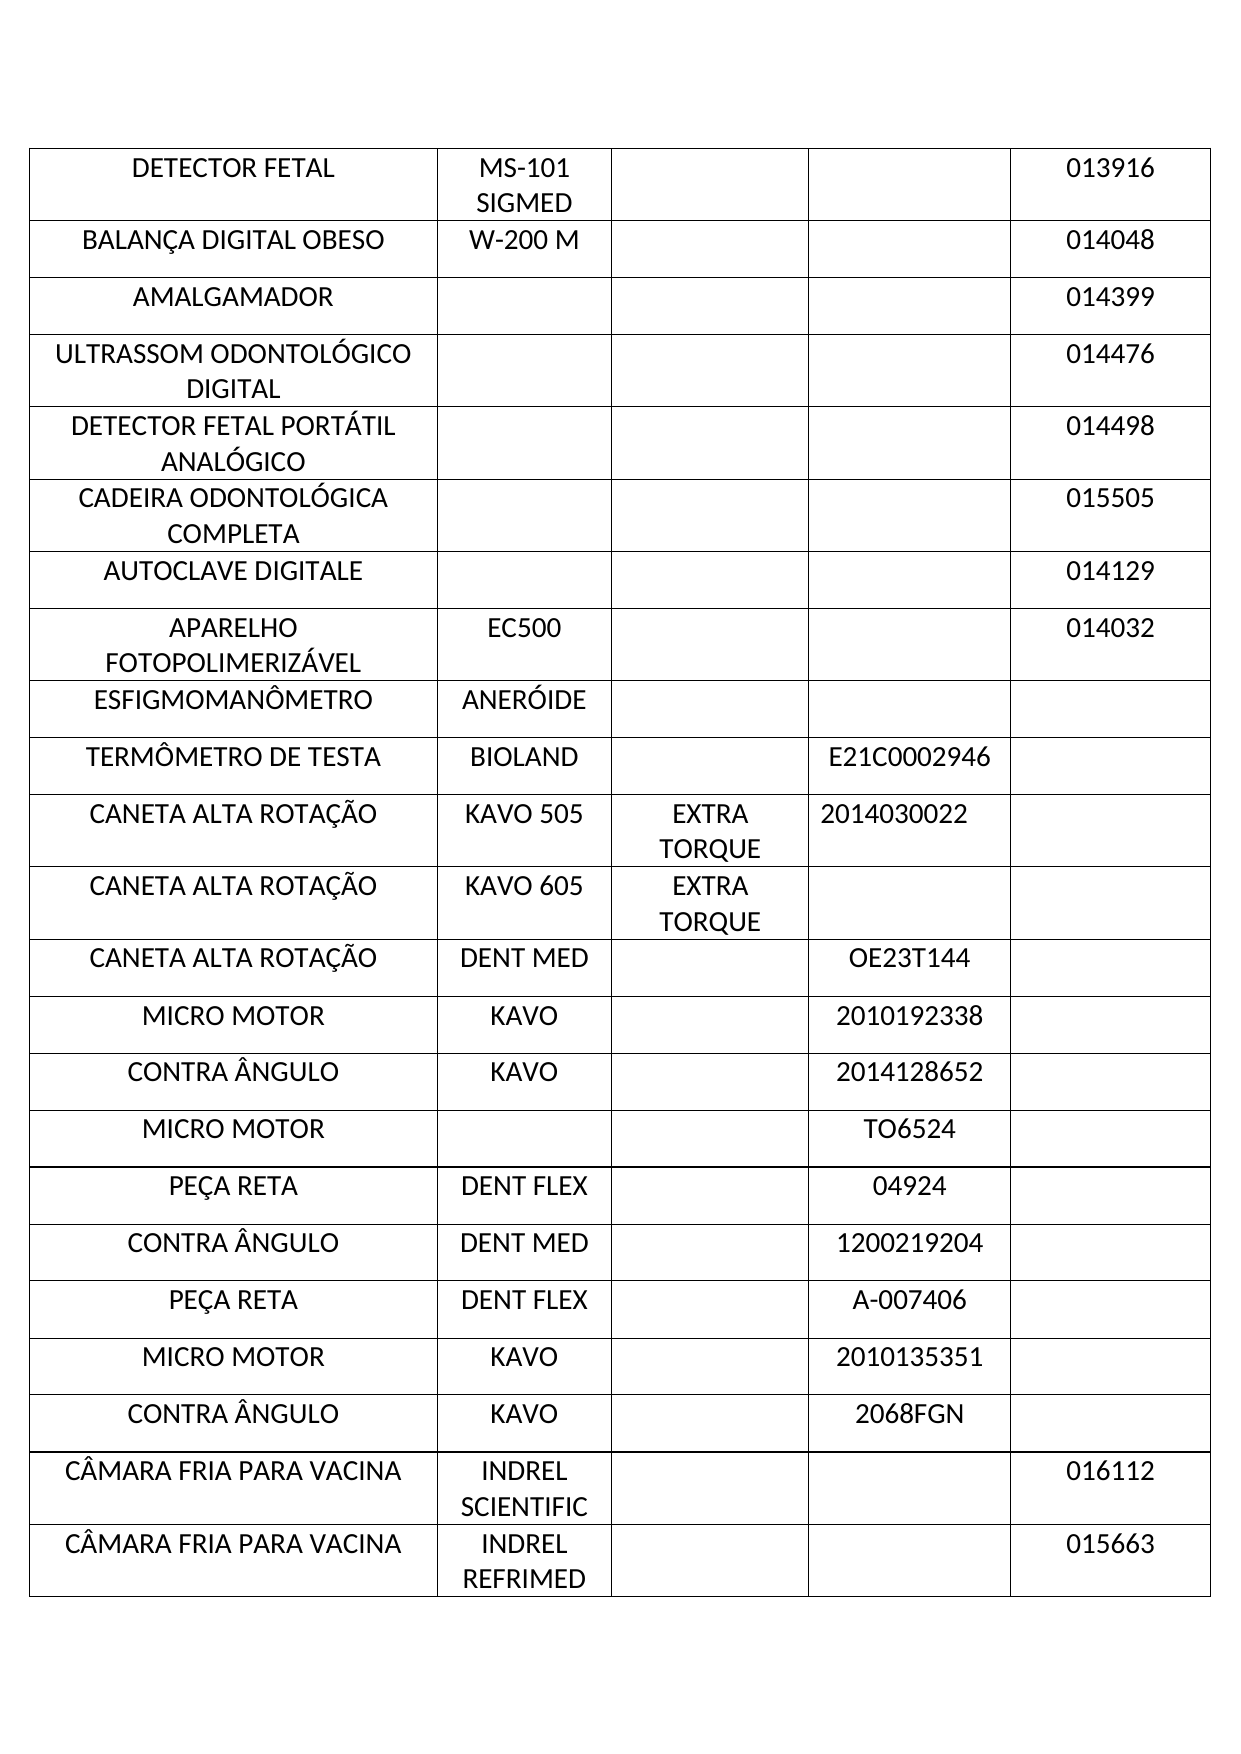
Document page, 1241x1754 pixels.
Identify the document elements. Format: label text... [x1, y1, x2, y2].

table_cell CONTRA ÂNGULO [30, 1225, 437, 1280]
table_cell DENT FLEX [438, 1281, 611, 1337]
table_cell [612, 480, 808, 551]
table_cell [809, 1525, 1010, 1596]
table_cell 04924 [809, 1168, 1010, 1223]
table_cell [612, 609, 808, 680]
table_cell CANETA ALTA ROTAÇÃO [30, 867, 437, 938]
table_cell W-200 M [438, 221, 611, 277]
table_cell 2068FGN [809, 1395, 1010, 1451]
table_cell [612, 407, 808, 478]
table_cell [612, 149, 808, 220]
table_cell A-007406 [809, 1281, 1010, 1337]
table_cell AMALGAMADOR [30, 278, 437, 334]
table_cell [1011, 681, 1210, 737]
table_cell INDREL SCIENTIFIC [438, 1453, 611, 1524]
table_cell KAVO [438, 1395, 611, 1451]
table_cell 014048 [1011, 221, 1210, 277]
table_cell [612, 1525, 808, 1596]
table_cell KAVO 605 [438, 867, 611, 938]
table_cell ULTRASSOM ODONTOLÓGICO DIGITAL [30, 335, 437, 406]
table_cell 014032 [1011, 609, 1210, 680]
table_cell AUTOCLAVE DIGITALE [30, 552, 437, 608]
table_cell 014498 [1011, 407, 1210, 478]
table_cell CONTRA ÂNGULO [30, 1054, 437, 1109]
table_cell CÂMARA FRIA PARA VACINA [30, 1453, 437, 1524]
table_cell [1011, 1395, 1210, 1451]
table_cell EXTRA TORQUE [612, 867, 808, 938]
table_cell PEÇA RETA [30, 1281, 437, 1337]
table_cell [612, 1111, 808, 1166]
table_cell MS-101 SIGMED [438, 149, 611, 220]
table_cell [809, 480, 1010, 551]
table_cell [438, 480, 611, 551]
table_cell [809, 1453, 1010, 1524]
table_cell OE23T144 [809, 940, 1010, 996]
table_cell [809, 681, 1010, 737]
table_cell [612, 1168, 808, 1223]
table_cell PEÇA RETA [30, 1168, 437, 1223]
table_cell 014476 [1011, 335, 1210, 406]
table_cell [612, 1281, 808, 1337]
table_cell 014399 [1011, 278, 1210, 334]
table_cell [1011, 997, 1210, 1052]
table_cell [1011, 1225, 1210, 1280]
table_cell [809, 149, 1010, 220]
table_cell [809, 609, 1010, 680]
table_cell TO6524 [809, 1111, 1010, 1166]
table_cell [612, 940, 808, 996]
table_cell [1011, 1281, 1210, 1337]
table_cell 013916 [1011, 149, 1210, 220]
table_cell CADEIRA ODONTOLÓGICA COMPLETA [30, 480, 437, 551]
table_cell APARELHO FOTOPOLIMERIZÁVEL [30, 609, 437, 680]
table_cell E21C0002946 [809, 738, 1010, 794]
table_cell [438, 407, 611, 478]
table_cell DENT FLEX [438, 1168, 611, 1223]
table_cell DETECTOR FETAL PORTÁTIL ANALÓGICO [30, 407, 437, 478]
table_cell ANERÓIDE [438, 681, 611, 737]
table_cell MICRO MOTOR [30, 1339, 437, 1394]
table_cell [612, 1453, 808, 1524]
table_cell 2014030022 [809, 795, 1010, 866]
table_cell [1011, 1168, 1210, 1223]
table_cell 1200219204 [809, 1225, 1010, 1280]
table_cell MICRO MOTOR [30, 997, 437, 1052]
table_cell [438, 335, 611, 406]
table_cell 2010192338 [809, 997, 1010, 1052]
table_cell 2010135351 [809, 1339, 1010, 1394]
table_cell [612, 221, 808, 277]
table_cell BIOLAND [438, 738, 611, 794]
table_cell EXTRA TORQUE [612, 795, 808, 866]
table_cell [438, 1525, 611, 1596]
table_cell KAVO 505 [438, 795, 611, 866]
table_cell [1011, 1111, 1210, 1166]
table_cell MICRO MOTOR [30, 1111, 437, 1166]
table_cell [809, 407, 1010, 478]
table_cell ESFIGMOMANÔMETRO [30, 681, 437, 737]
table_cell [1011, 795, 1210, 866]
table_cell [438, 1111, 611, 1166]
table_cell [809, 278, 1010, 334]
table_cell 014129 [1011, 552, 1210, 608]
table_cell [612, 335, 808, 406]
table_cell CANETA ALTA ROTAÇÃO [30, 795, 437, 866]
table_cell [612, 1395, 808, 1451]
table_cell [612, 1225, 808, 1280]
table_cell DENT MED [438, 940, 611, 996]
table_cell [809, 221, 1010, 277]
table_cell 016112 [1011, 1453, 1210, 1524]
table_cell [1011, 1339, 1210, 1394]
table_cell [612, 552, 808, 608]
table_cell [809, 552, 1010, 608]
table_cell 015505 [1011, 480, 1210, 551]
table_cell [612, 1054, 808, 1109]
table_cell TERMÔMETRO DE TESTA [30, 738, 437, 794]
table_cell [1011, 940, 1210, 996]
table_cell [438, 278, 611, 334]
table_cell KAVO [438, 1054, 611, 1109]
table_cell [612, 681, 808, 737]
table_cell [612, 278, 808, 334]
table_cell CANETA ALTA ROTAÇÃO [30, 940, 437, 996]
table_cell CONTRA ÂNGULO [30, 1395, 437, 1451]
table_cell KAVO [438, 997, 611, 1052]
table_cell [30, 1525, 437, 1596]
table_cell EC500 [438, 609, 611, 680]
table_cell [612, 1339, 808, 1394]
table_cell 015663 [1011, 1525, 1210, 1596]
table_cell [1011, 1054, 1210, 1109]
table_cell [809, 335, 1010, 406]
table_cell 2014128652 [809, 1054, 1010, 1109]
table_cell [1011, 738, 1210, 794]
table_cell [1011, 867, 1210, 938]
table_cell [809, 867, 1010, 938]
table_cell DETECTOR FETAL [30, 149, 437, 220]
table_cell [612, 738, 808, 794]
table_cell BALANÇA DIGITAL OBESO [30, 221, 437, 277]
table_cell KAVO [438, 1339, 611, 1394]
table_cell DENT MED [438, 1225, 611, 1280]
table_cell [612, 997, 808, 1052]
table_cell [438, 552, 611, 608]
